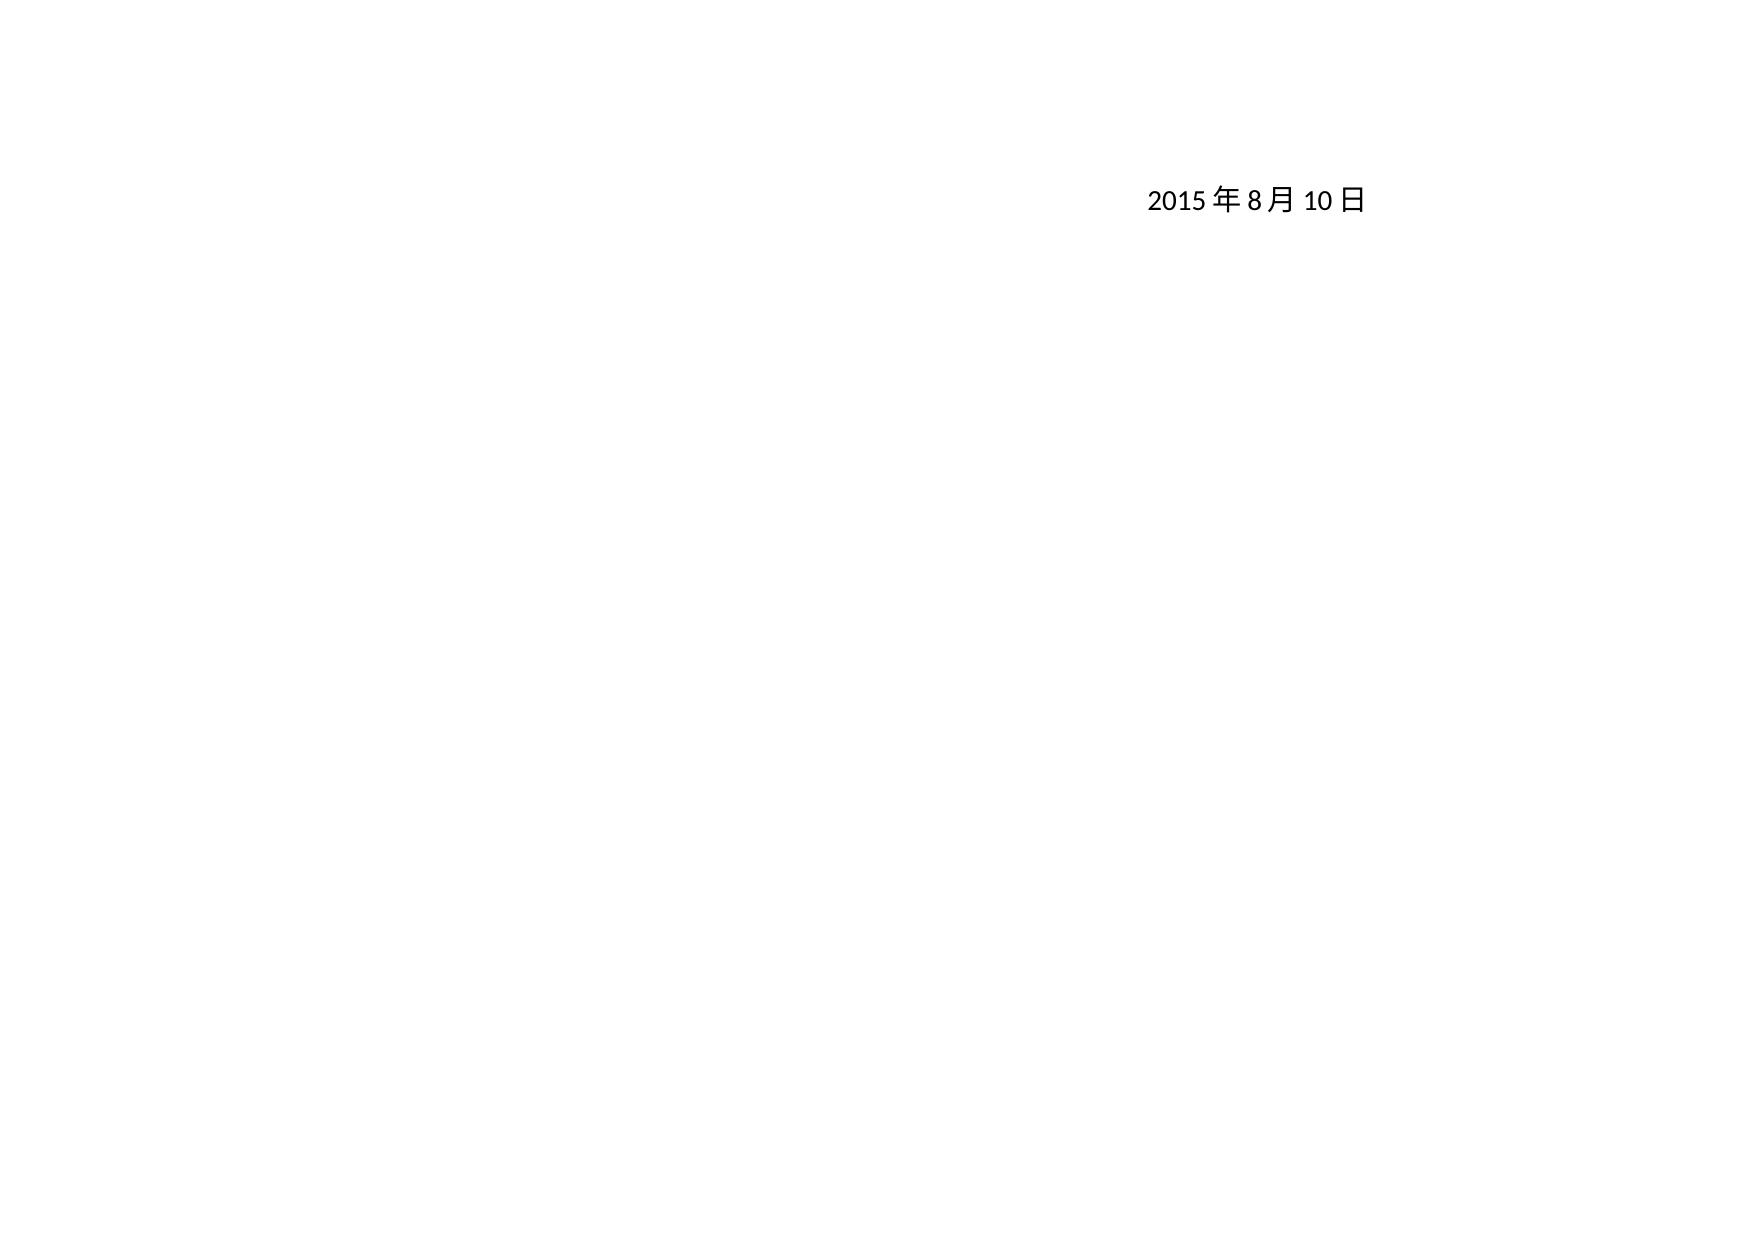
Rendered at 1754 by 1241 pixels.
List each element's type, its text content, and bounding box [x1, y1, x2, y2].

text 2015年8月10日 [187, 165, 1566, 230]
